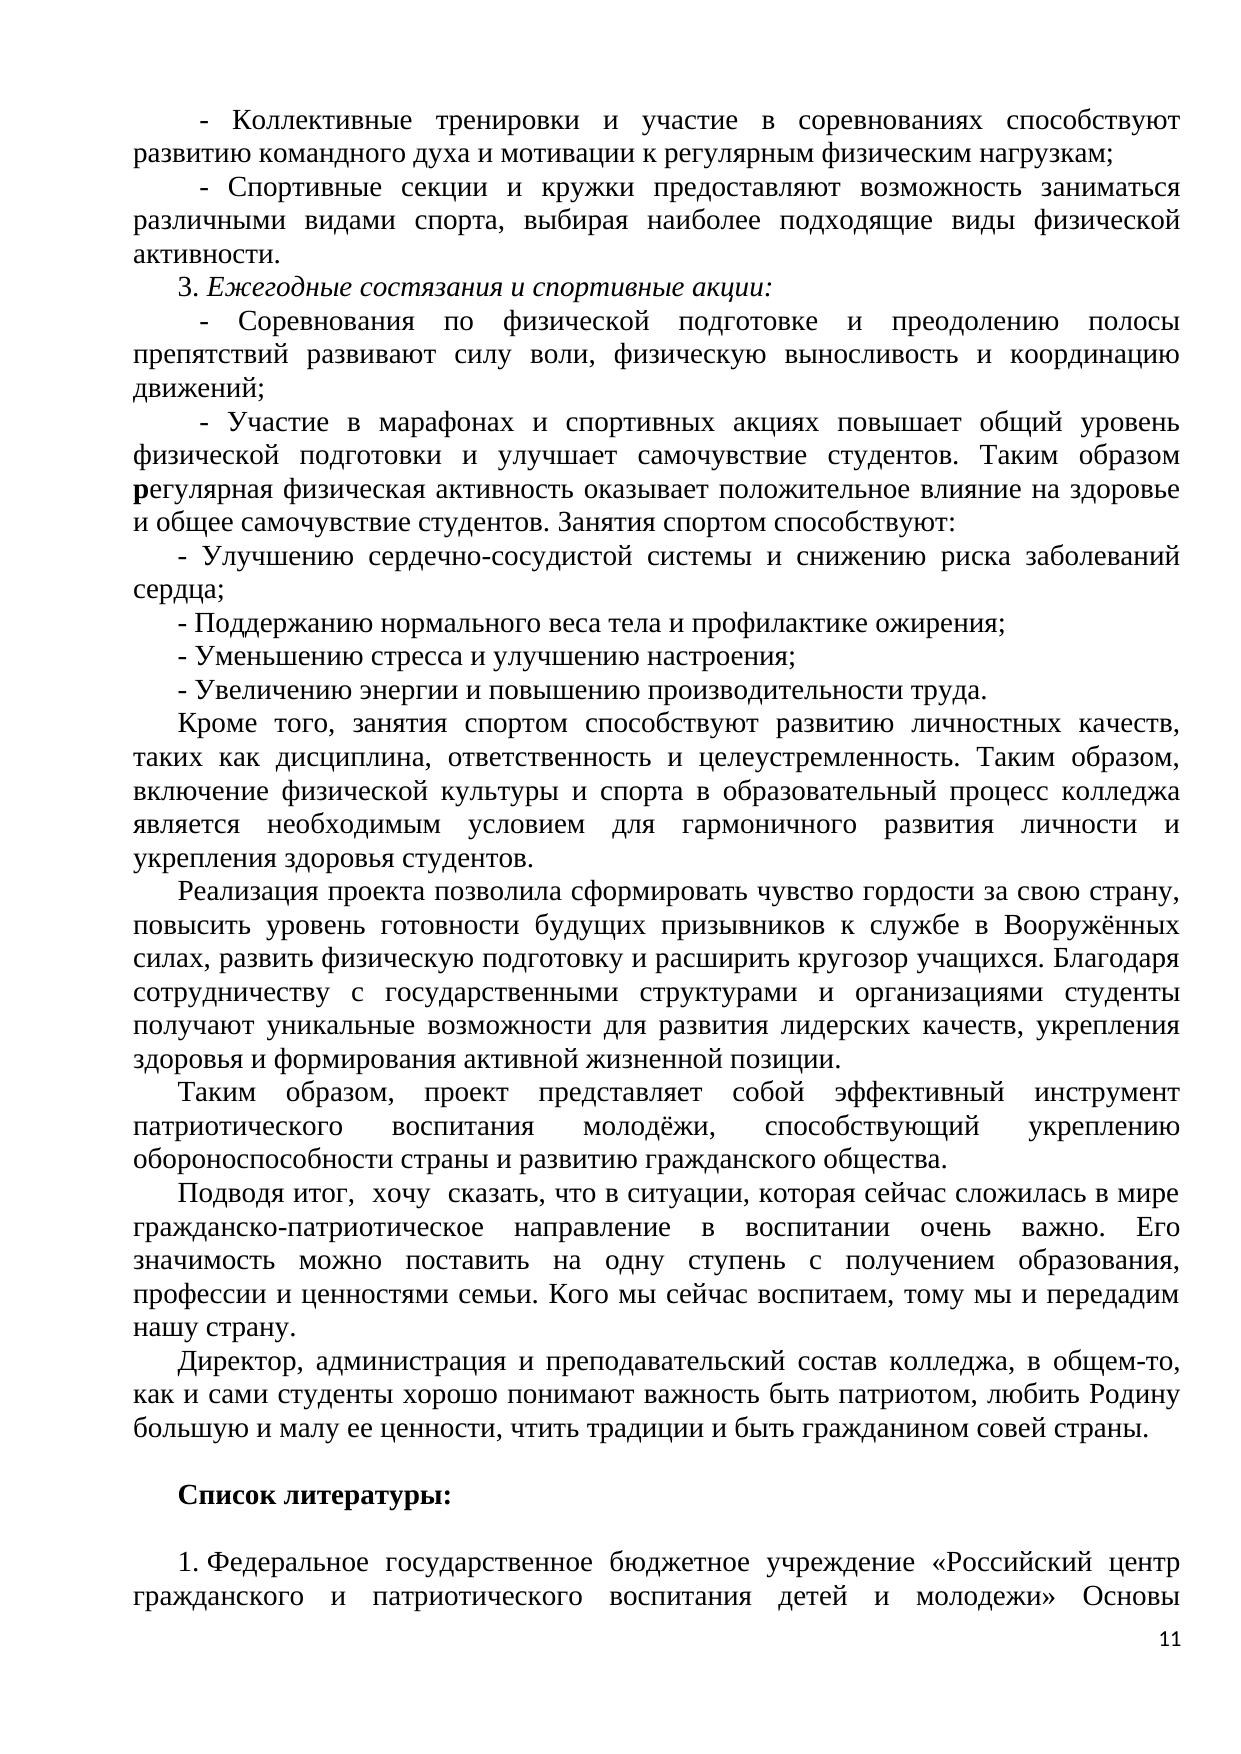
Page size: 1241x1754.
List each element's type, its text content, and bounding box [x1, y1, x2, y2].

list - Увеличению энергии и повышению производительности труда. [133, 672, 1181, 706]
list - Участие в марафонах и спортивных акциях повышает общий уровень физической подготовки и улучшает самочувствие студентов. Таким образом регулярная физическая активность оказывает положительное влияние на здоровье и общее самочувствие студентов. Занятия спортом способствуют: [133, 404, 1181, 538]
list - Поддержанию нормального веса тела и профилактике ожирения; [133, 605, 1181, 638]
list Директор, администрация и преподавательский состав колледжа, в общем-то, как и сами студенты хорошо понимают важность быть патриотом, любить Родину большую и малу ее ценности, чтить традиции и быть гражданином совей страны. [133, 1343, 1181, 1443]
list - Спортивные секции и кружки предоставляют возможность заниматься различными видами спорта, выбирая наиболее подходящие виды физической активности. [133, 169, 1181, 269]
list - Уменьшению стресса и улучшению настроения; [133, 638, 1181, 672]
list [133, 1544, 1181, 1611]
list Кроме того, занятия спортом способствуют развитию личностных качеств, таких как дисциплина, ответственность и целеустремленность. Таким образом, включение физической культуры и спорта в образовательный процесс колледжа является необходимым условием для гармоничного развития личности и укрепления здоровья студентов. [133, 706, 1181, 873]
list Ежегодные состязания и спортивные акции: [133, 269, 1181, 303]
list Таким образом, проект представляет собой эффективный инструмент патриотического воспитания молодёжи, способствующий укреплению обороноспособности страны и развитию гражданского общества. [133, 1074, 1181, 1175]
list - Соревнования по физической подготовке и преодолению полосы препятствий развивают силу воли, физическую выносливость и координацию движений; [133, 303, 1181, 404]
list Подводя итог, хочу сказать, что в ситуации, которая сейчас сложилась в мире гражданско-патриотическое направление в воспитании очень важно. Его значимость можно поставить на одну ступень с получением образования, профессии и ценностями семьи. Кого мы сейчас воспитаем, тому мы и передадим нашу страну. [133, 1175, 1181, 1343]
list Реализация проекта позволила сформировать чувство гордости за свою страну, повысить уровень готовности будущих призывников к службе в Вооружённых силах, развить физическую подготовку и расширить кругозор учащихся. Благодаря сотрудничеству с государственными структурами и организациями студенты получают уникальные возможности для развития лидерских качеств, укрепления здоровья и формирования активной жизненной позиции. [133, 873, 1181, 1074]
list - Коллективные тренировки и участие в соревнованиях способствуют развитию командного духа и мотивации к регулярным физическим нагрузкам; [133, 102, 1181, 169]
list - Улучшению сердечно-сосудистой системы и снижению риска заболеваний сердца; [133, 538, 1181, 605]
list Список литературы: [133, 1477, 1181, 1511]
